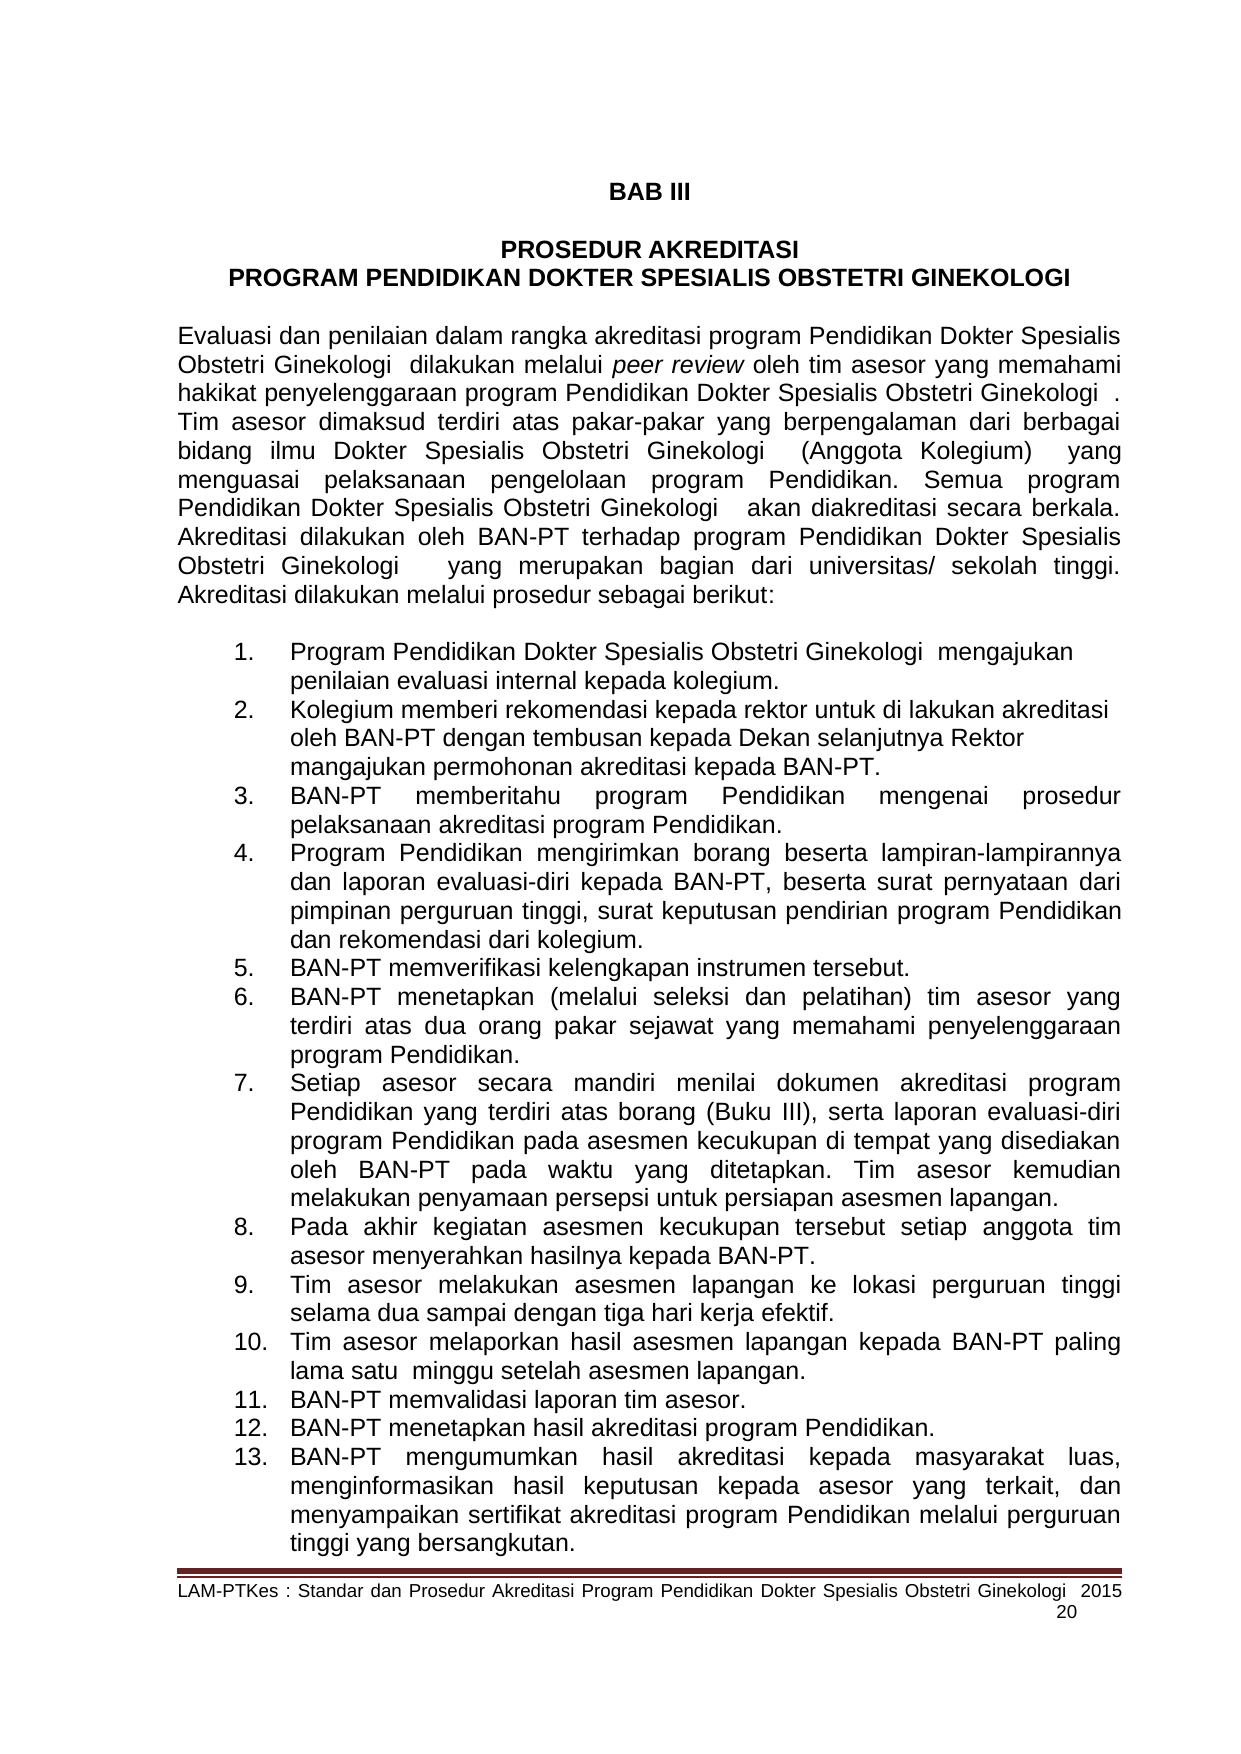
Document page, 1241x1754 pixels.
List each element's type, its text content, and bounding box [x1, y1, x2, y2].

list BAN-PT mengumumkan hasil akreditasi kepada masyarakat luas, menginformasikan hasil keputusan kepada asesor yang terkait, dan menyampaikan sertifikat akreditasi program Pendidikan melalui perguruan tinggi yang bersangkutan. [233, 1442, 1122, 1557]
subtitle PROSEDUR AKREDITASI [177, 235, 1122, 263]
text Evaluasi dan penilaian dalam rangka akreditasi program Pendidikan Dokter Spesialis Obstetri Ginekologi dilakukan melalui peer review oleh tim asesor yang memahami hakikat penyelenggaraan program Pendidikan Dokter Spesialis Obstetri Ginekologi . Tim asesor dimaksud terdiri atas pakar-pakar yang berpengalaman dari berbagai bidang ilmu Dokter Spesialis Obstetri Ginekologi (Anggota Kolegium) yang menguasai pelaksanaan pengelolaan program Pendidikan. Semua program Pendidikan Dokter Spesialis Obstetri Ginekologi akan diakreditasi secara berkala. Akreditasi dilakukan oleh BAN-PT terhadap program Pendidikan Dokter Spesialis Obstetri Ginekologi yang merupakan bagian dari universitas/ sekolah tinggi. Akreditasi dilakukan melalui prosedur sebagai berikut: [177, 321, 1122, 608]
list Tim asesor melaporkan hasil asesmen lapangan kepada BAN-PT paling lama satu minggu setelah asesmen lapangan. [233, 1327, 1122, 1385]
list Pada akhir kegiatan asesmen kecukupan tersebut setiap anggota tim asesor menyerahkan hasilnya kepada BAN-PT. [233, 1212, 1122, 1270]
list Setiap asesor secara mandiri menilai dokumen akreditasi program Pendidikan yang terdiri atas borang (Buku III), serta laporan evaluasi-diri program Pendidikan pada asesmen kecukupan di tempat yang disediakan oleh BAN-PT pada waktu yang ditetapkan. Tim asesor kemudian melakukan penyamaan persepsi untuk persiapan asesmen lapangan. [233, 1068, 1122, 1212]
list BAN-PT menetapkan hasil akreditasi program Pendidikan. [233, 1413, 1122, 1442]
list Kolegium memberi rekomendasi kepada rektor untuk di lakukan akreditasi oleh BAN-PT dengan tembusan kepada Dekan selanjutnya Rektor mangajukan permohonan akreditasi kepada BAN-PT. [233, 695, 1122, 781]
list BAN-PT memverifikasi kelengkapan instrumen tersebut. [233, 953, 1122, 982]
list Program Pendidikan mengirimkan borang beserta lampiran-lampirannya dan laporan evaluasi-diri kepada BAN-PT, beserta surat pernyataan dari pimpinan perguruan tinggi, surat keputusan pendirian program Pendidikan dan rekomendasi dari kolegium. [233, 838, 1122, 953]
list BAN-PT memberitahu program Pendidikan mengenai prosedur pelaksanaan akreditasi program Pendidikan. [233, 781, 1122, 838]
list Tim asesor melakukan asesmen lapangan ke lokasi perguruan tinggi selama dua sampai dengan tiga hari kerja efektif. [233, 1270, 1122, 1327]
subtitle BAB III [177, 177, 1122, 206]
subtitle PROGRAM PENDIDIKAN DOKTER SPESIALIS OBSTETRI GINEKOLOGI [177, 263, 1122, 292]
list BAN-PT menetapkan (melalui seleksi dan pelatihan) tim asesor yang terdiri atas dua orang pakar sejawat yang memahami penyelenggaraan program Pendidikan. [233, 982, 1122, 1068]
list Program Pendidikan Dokter Spesialis Obstetri Ginekologi mengajukan penilaian evaluasi internal kepada kolegium. [233, 637, 1122, 695]
list BAN-PT memvalidasi laporan tim asesor. [233, 1385, 1122, 1413]
